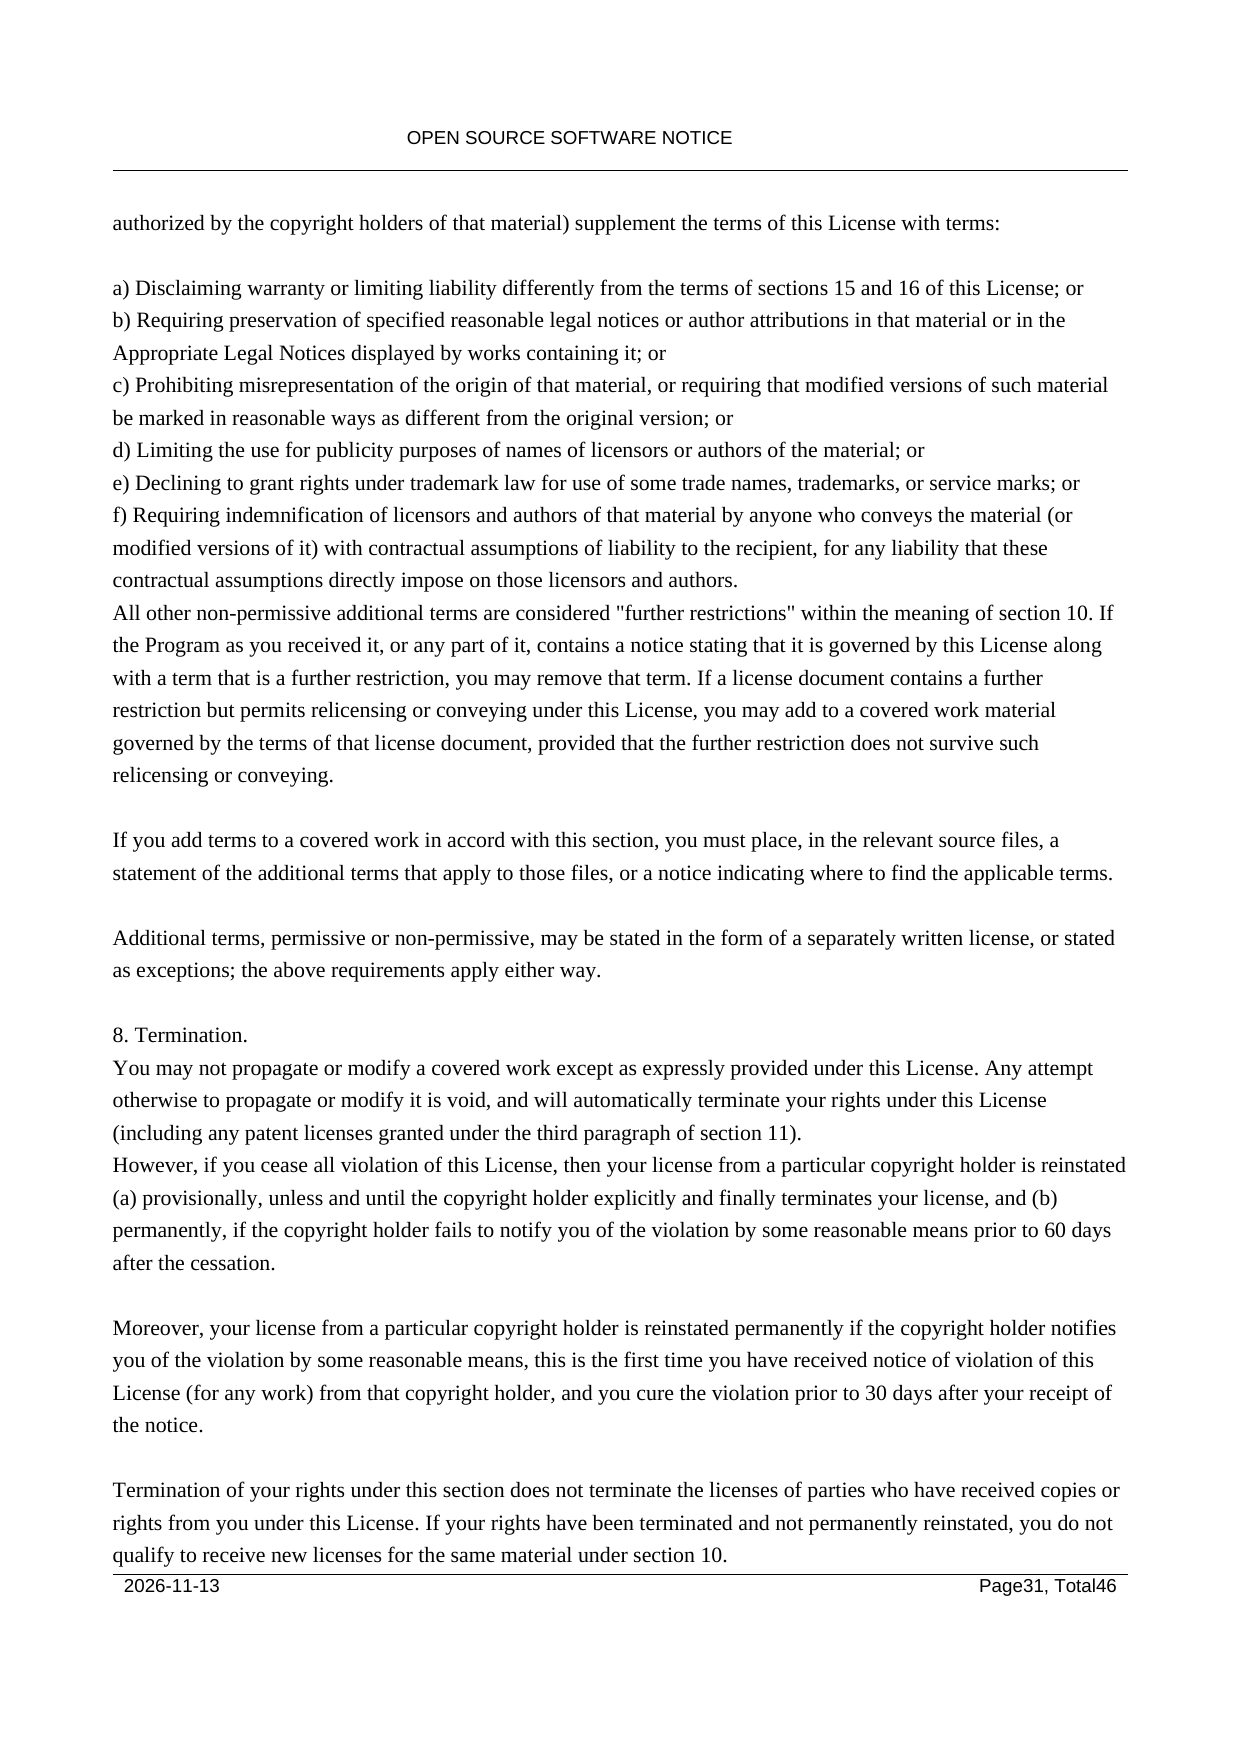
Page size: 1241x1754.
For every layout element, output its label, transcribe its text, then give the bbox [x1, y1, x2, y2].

text If you add terms to a covered work in accord with this section, you must place, in the relevant source files, a statement of the additional terms that apply to those files, or a notice indicating where to find the applicable terms. [112, 824, 1128, 889]
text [112, 206, 1128, 239]
text a) Disclaiming warranty or limiting liability differently from the terms of sections 15 and 16 of this License; or [112, 271, 1128, 304]
text 8. Termination. [112, 1019, 1128, 1051]
text d) Limiting the use for publicity purposes of names of licensors or authors of the material; or [112, 434, 1128, 466]
text b) Requiring preservation of specified reasonable legal notices or author attributions in that material or in the Appropriate Legal Notices displayed by works containing it; or [112, 304, 1128, 369]
text All other non-permissive additional terms are considered "further restrictions" within the meaning of section 10. If the Program as you received it, or any part of it, contains a notice stating that it is governed by this License along with a term that is a further restriction, you may remove that term. If a license document contains a further restriction but permits relicensing or conveying under this License, you may add to a covered work material governed by the terms of that license document, provided that the further restriction does not survive such relicensing or conveying. [112, 596, 1128, 791]
text Termination of your rights under this section does not terminate the licenses of parties who have received copies or rights from you under this License. If your rights have been terminated and not permanently reinstated, you do not qualify to receive new licenses for the same material under section 10. [112, 1474, 1128, 1571]
text c) Prohibiting misrepresentation of the origin of that material, or requiring that modified versions of such material be marked in reasonable ways as different from the original version; or [112, 369, 1128, 434]
text f) Requiring indemnification of licensors and authors of that material by anyone who conveys the material (or modified versions of it) with contractual assumptions of liability to the recipient, for any liability that these contractual assumptions directly impose on those licensors and authors. [112, 499, 1128, 596]
text You may not propagate or modify a covered work except as expressly provided under this License. Any attempt otherwise to propagate or modify it is void, and will automatically terminate your rights under this License (including any patent licenses granted under the third paragraph of section 11). [112, 1051, 1128, 1149]
text Moreover, your license from a particular copyright holder is reinstated permanently if the copyright holder notifies you of the violation by some reasonable means, this is the first time you have received notice of violation of this License (for any work) from that copyright holder, and you cure the violation prior to 30 days after your receipt of the notice. [112, 1311, 1128, 1441]
text However, if you cease all violation of this License, then your license from a particular copyright holder is reinstated (a) provisionally, unless and until the copyright holder explicitly and finally terminates your license, and (b) permanently, if the copyright holder fails to notify you of the violation by some reasonable means prior to 60 days after the cessation. [112, 1149, 1128, 1279]
text e) Declining to grant rights under trademark law for use of some trade names, trademarks, or service marks; or [112, 466, 1128, 499]
text Additional terms, permissive or non-permissive, may be stated in the form of a separately written license, or stated as exceptions; the above requirements apply either way. [112, 921, 1128, 986]
